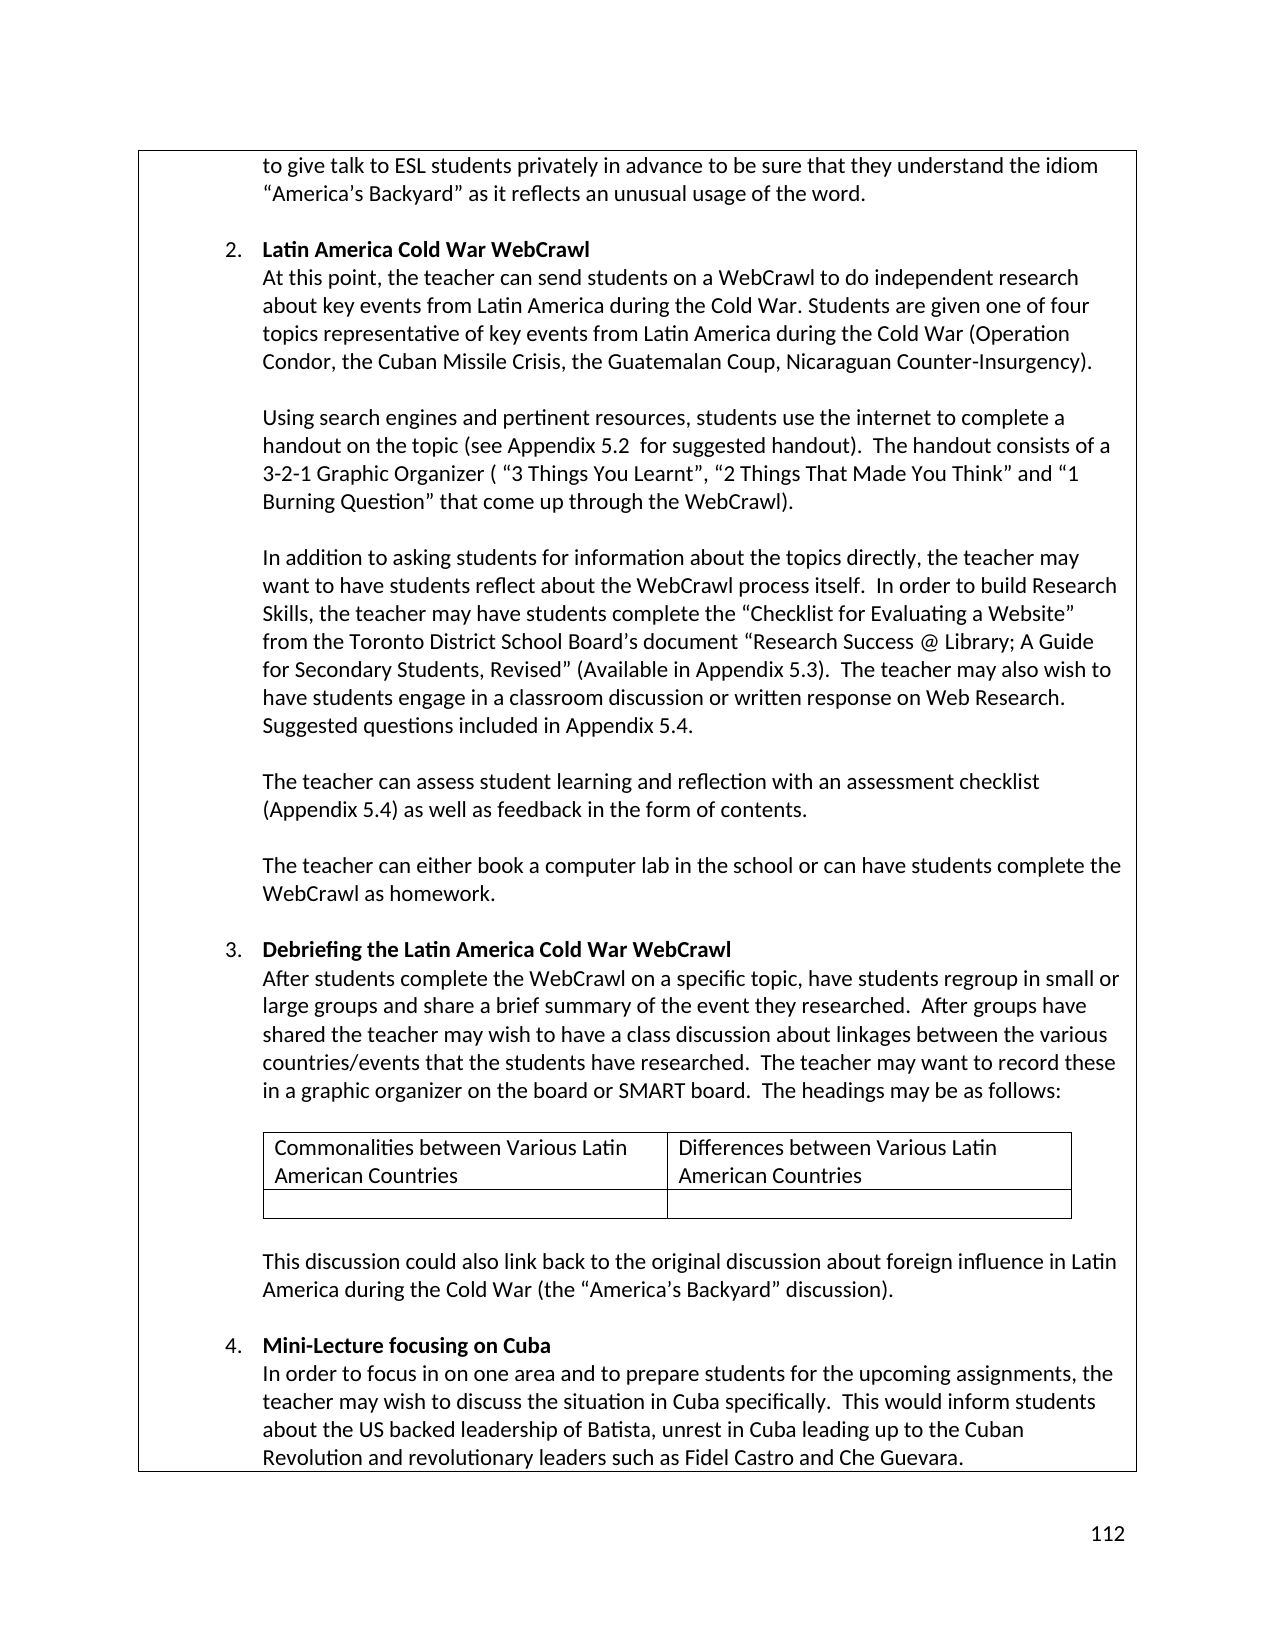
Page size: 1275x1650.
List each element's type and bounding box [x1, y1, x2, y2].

table_cell [139, 151, 1136, 1471]
